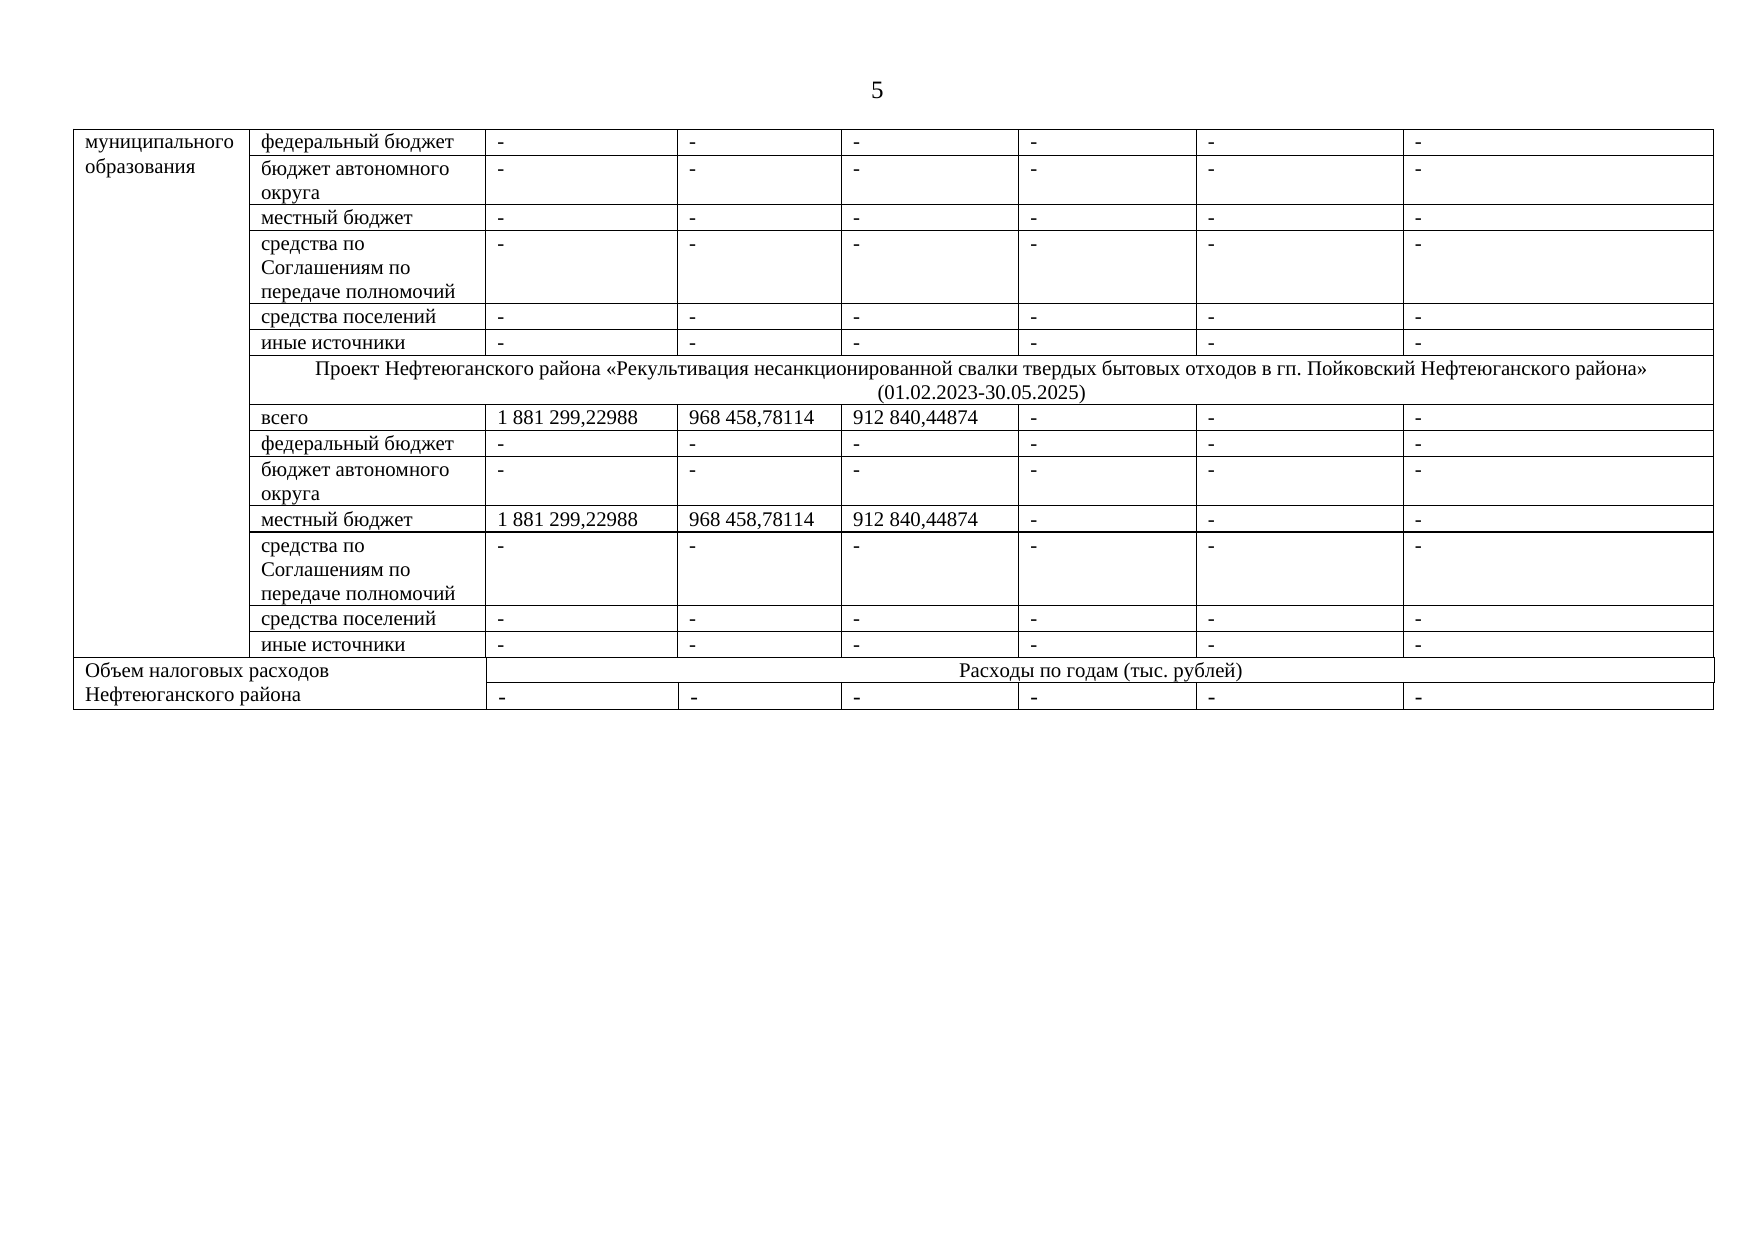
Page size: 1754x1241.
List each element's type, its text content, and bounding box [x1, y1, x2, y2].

table_cell - [1404, 304, 1713, 329]
table_cell - [486, 130, 677, 154]
table_cell - [842, 304, 1018, 329]
table_cell - [1019, 405, 1196, 430]
table_cell - [1019, 205, 1196, 230]
table_cell - [1019, 533, 1196, 605]
table_cell - [1019, 304, 1196, 329]
table_cell всего [250, 405, 485, 430]
table_cell - [679, 683, 841, 709]
table_cell - [1404, 533, 1713, 605]
table_cell - [1404, 632, 1713, 657]
table_cell 1 881 299,22988 [486, 405, 677, 430]
table_cell - [1197, 457, 1403, 505]
table_cell - [678, 156, 841, 204]
table_cell - [1404, 205, 1713, 230]
table_cell - [1404, 457, 1713, 505]
table_cell - [1404, 231, 1713, 303]
table_cell - [678, 330, 841, 355]
table_cell - [486, 205, 677, 230]
table_cell - [1019, 330, 1196, 355]
table_cell - [842, 457, 1018, 505]
table_cell - [1019, 231, 1196, 303]
table_cell - [678, 304, 841, 329]
table_cell Расходы по годам (тыс. рублей) [487, 658, 1714, 682]
table_cell - [842, 632, 1018, 657]
table_cell - [1197, 683, 1403, 709]
table_cell - [1197, 231, 1403, 303]
table_cell - [842, 130, 1018, 154]
table_cell - [1197, 205, 1403, 230]
table_cell - [1197, 606, 1403, 631]
table_cell - [678, 130, 841, 154]
table_cell 912 840,44874 [842, 506, 1018, 531]
table_cell - [486, 431, 677, 456]
table_cell - [1197, 156, 1403, 204]
table_cell - [1404, 405, 1713, 430]
table_cell - [486, 330, 677, 355]
table_cell федеральный бюджет [250, 431, 485, 456]
table_cell - [842, 156, 1018, 204]
table_cell местный бюджет [250, 205, 485, 230]
table_cell средства по Соглашениям по передаче полномочий [250, 533, 485, 605]
table_cell - [1019, 632, 1196, 657]
table_cell - [678, 431, 841, 456]
table_cell - [1197, 405, 1403, 430]
table_cell - [1019, 506, 1196, 531]
table_cell федеральный бюджет [250, 130, 485, 154]
table_cell - [1197, 304, 1403, 329]
table_cell - [1019, 431, 1196, 456]
table_cell - [486, 606, 677, 631]
table_cell - [1197, 330, 1403, 355]
table_cell 912 840,44874 [842, 405, 1018, 430]
table_cell местный бюджет [250, 506, 485, 531]
table_cell средства поселений [250, 304, 485, 329]
table_cell - [1404, 606, 1713, 631]
table_cell - [678, 606, 841, 631]
table_cell - [842, 431, 1018, 456]
table_cell - [1404, 330, 1713, 355]
table_cell - [1019, 156, 1196, 204]
table_cell - [486, 457, 677, 505]
table_cell - [1019, 130, 1196, 154]
table_cell бюджет автономного округа [250, 457, 485, 505]
table_cell - [678, 231, 841, 303]
table_cell 968 458,78114 [678, 506, 841, 531]
table_cell 968 458,78114 [678, 405, 841, 430]
table_cell - [1404, 431, 1713, 456]
table_cell иные источники [250, 632, 485, 657]
table_cell - [1404, 683, 1713, 709]
table_cell иные источники [250, 330, 485, 355]
table_cell Объем налоговых расходов Нефтеюганского района [74, 658, 486, 709]
table_cell - [842, 606, 1018, 631]
table_cell - [1019, 606, 1196, 631]
table_cell Проект Нефтеюганского района «Рекультивация несанкционированной свалки твердых бытовых отходов в гп. Пойковский Нефтеюганского района» (01.02.2023-30.05.2025) [250, 356, 1713, 404]
table_cell - [487, 683, 678, 709]
table_cell - [678, 205, 841, 230]
table_cell - [842, 533, 1018, 605]
table_cell бюджет автономного округа [250, 156, 485, 204]
table_cell - [1019, 683, 1196, 709]
table_cell - [842, 205, 1018, 230]
table_cell - [678, 632, 841, 657]
table_cell - [842, 330, 1018, 355]
table_cell средства по Соглашениям по передаче полномочий [250, 231, 485, 303]
table_cell - [1404, 506, 1713, 531]
table_cell - [678, 457, 841, 505]
table_cell - [1197, 632, 1403, 657]
table_cell средства поселений [250, 606, 485, 631]
table_cell - [1197, 533, 1403, 605]
table_cell - [678, 533, 841, 605]
table_cell - [1019, 457, 1196, 505]
table_cell - [486, 156, 677, 204]
table_cell - [486, 632, 677, 657]
table_cell - [486, 231, 677, 303]
table_cell 1 881 299,22988 [486, 506, 677, 531]
table_cell - [1197, 506, 1403, 531]
table_cell - [1404, 130, 1713, 154]
table_cell - [486, 304, 677, 329]
table_cell - [1197, 130, 1403, 154]
table_cell - [1197, 431, 1403, 456]
table_cell - [486, 533, 677, 605]
table_cell - [842, 231, 1018, 303]
table_cell - [1404, 156, 1713, 204]
table_cell - [842, 683, 1018, 709]
